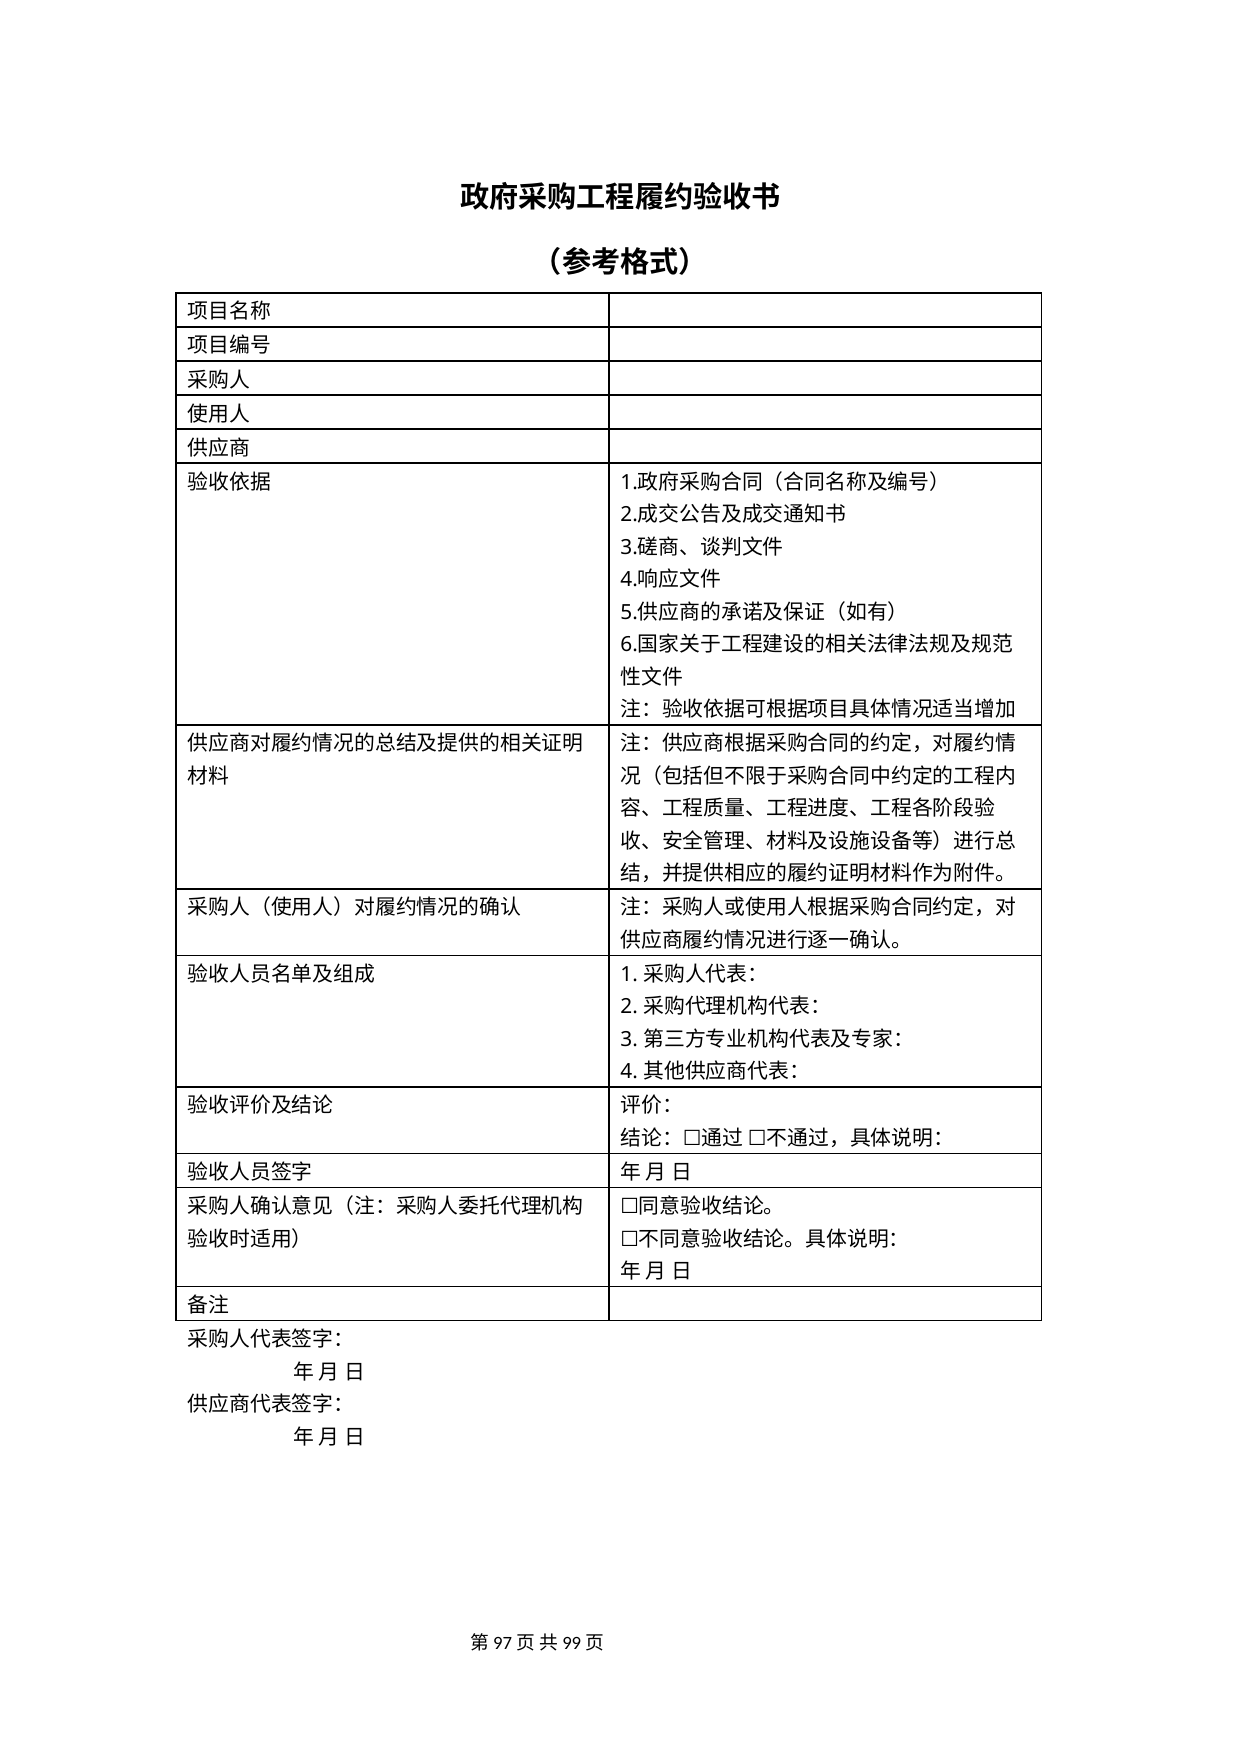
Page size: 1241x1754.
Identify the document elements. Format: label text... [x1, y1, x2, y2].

table_cell [610, 430, 1041, 462]
table_cell [610, 328, 1041, 360]
table_cell 注：采购人或使用人根据采购合同约定，对供应商履约情况进行逐一确认。 [610, 890, 1041, 954]
table_cell 采购人 [177, 362, 608, 394]
table_header 项目名称 [177, 294, 608, 326]
table_cell [610, 362, 1041, 394]
table_cell 验收依据 [177, 464, 608, 724]
table_cell 年 月 日 [610, 1154, 1041, 1187]
text （参考格式） [187, 227, 1053, 292]
table_cell 采购人确认意见（注：采购人委托代理机构验收时适用） [177, 1188, 608, 1286]
table_cell 供应商 [177, 430, 608, 462]
table_cell 1. 采购人代表： 2. 采购代理机构代表： 3. 第三方专业机构代表及专家： 4. 其他供应商代表： [610, 956, 1041, 1086]
table_header [610, 294, 1041, 326]
table_cell ☐同意验收结论。 ☐不同意验收结论。具体说明： 年 月 日 [610, 1188, 1041, 1286]
table_cell 注：供应商根据采购合同的约定，对履约情况（包括但不限于采购合同中约定的工程内容、工程质量、工程进度、工程各阶段验收、安全管理、材料及设施设备等）进行总结，并提供相应的履约证明材料作为附件。 [610, 726, 1041, 888]
table_cell 使用人 [177, 396, 608, 428]
text 年 月 日 [187, 1354, 1053, 1386]
table_cell [610, 396, 1041, 428]
table_cell 1.政府采购合同（合同名称及编号） 2.成交公告及成交通知书 3.磋商、谈判文件 4.响应文件 5.供应商的承诺及保证（如有） 6.国家关于工程建设的相关法律法规及规范性文件 注：验收依据可根据项目具体情况适当增加 [610, 464, 1041, 724]
text 采购人代表签字： [187, 1321, 1053, 1354]
table_cell 验收人员名单及组成 [177, 956, 608, 1086]
table_cell 验收评价及结论 [177, 1088, 608, 1153]
table_cell 验收人员签字 [177, 1154, 608, 1187]
text 年 月 日 [187, 1419, 1053, 1451]
table_cell [610, 1287, 1041, 1320]
text 政府采购工程履约验收书 [187, 162, 1053, 227]
text 供应商代表签字： [187, 1386, 1053, 1419]
table_cell 项目编号 [177, 328, 608, 360]
table_cell 供应商对履约情况的总结及提供的相关证明材料 [177, 726, 608, 888]
table_cell 评价： 结论：☐通过 ☐不通过，具体说明： [610, 1088, 1041, 1153]
table_cell 采购人（使用人）对履约情况的确认 [177, 890, 608, 954]
table_cell 备注 [177, 1287, 608, 1320]
